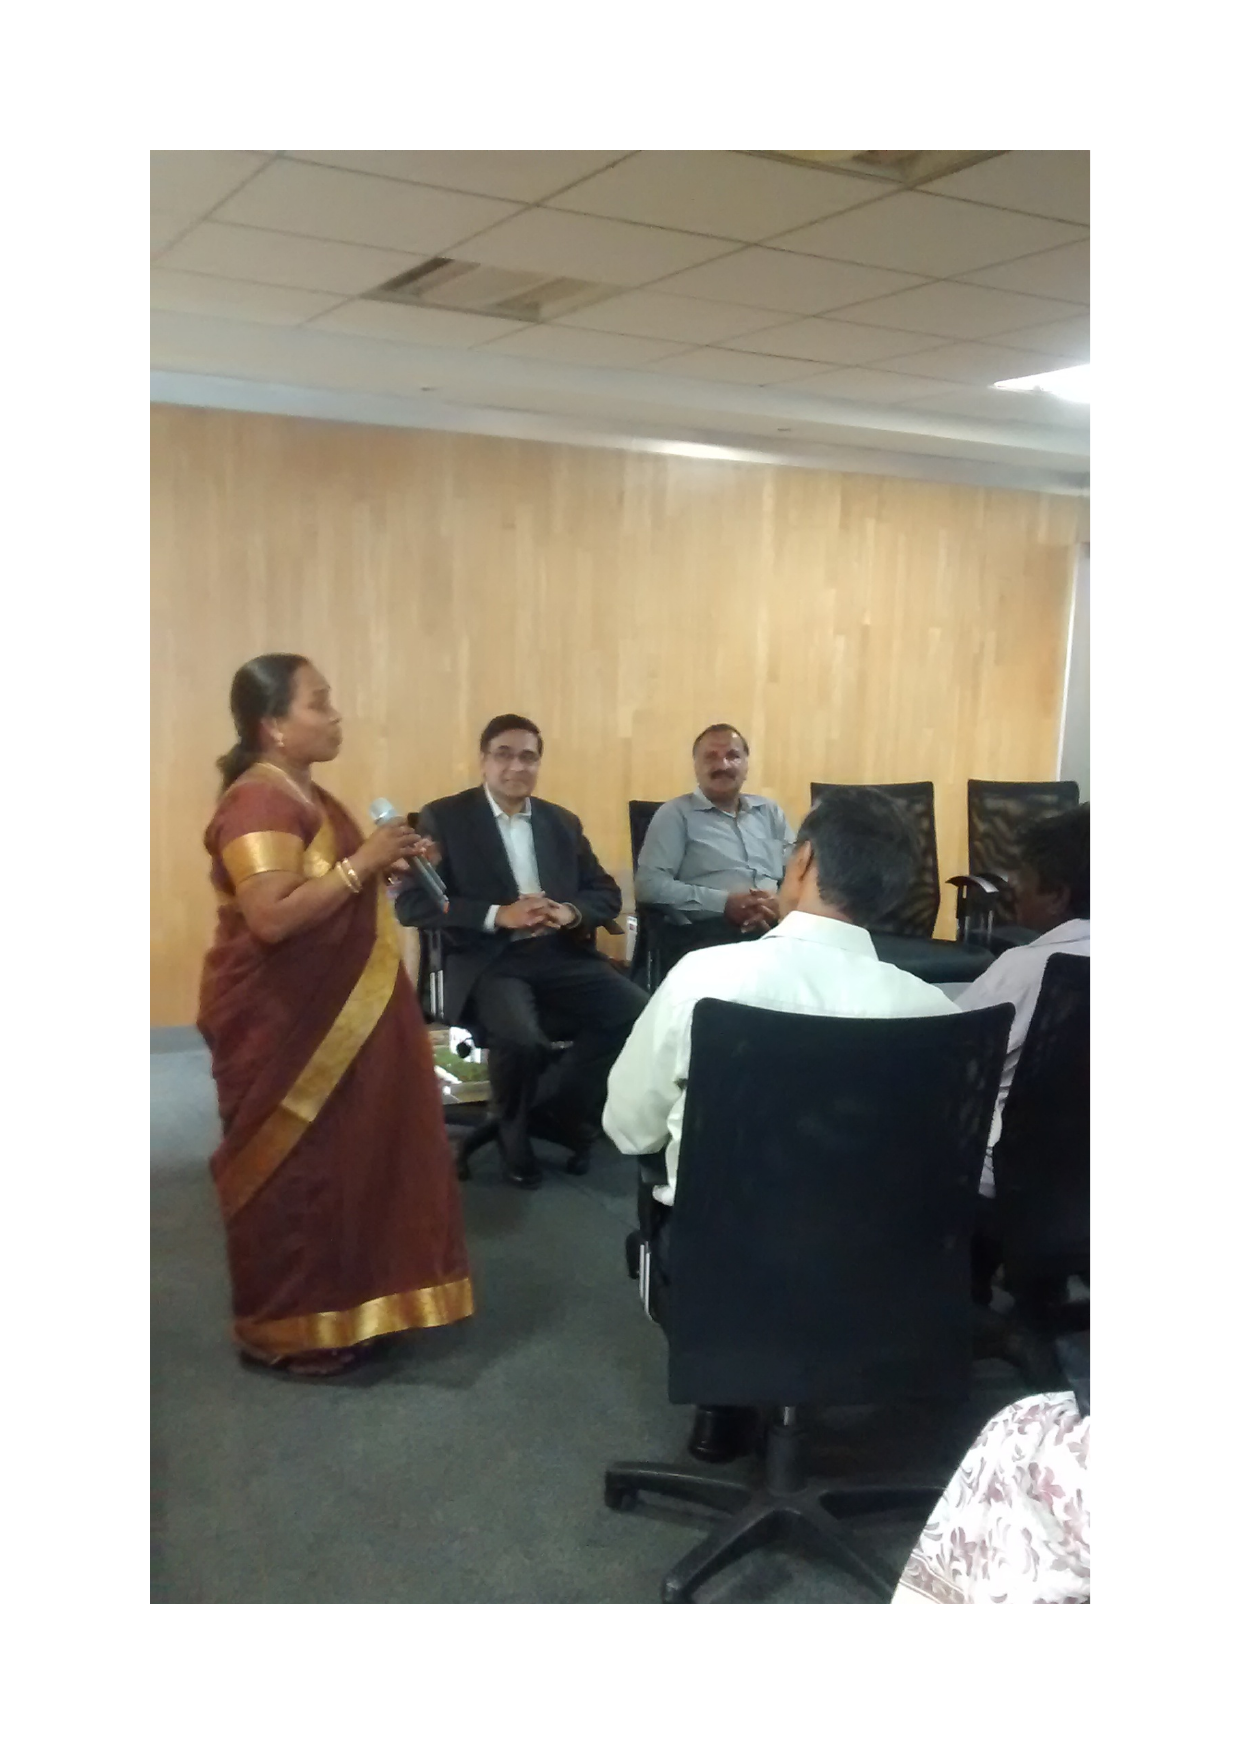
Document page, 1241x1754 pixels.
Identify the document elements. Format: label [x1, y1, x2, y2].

picture [150, 150, 1091, 1604]
